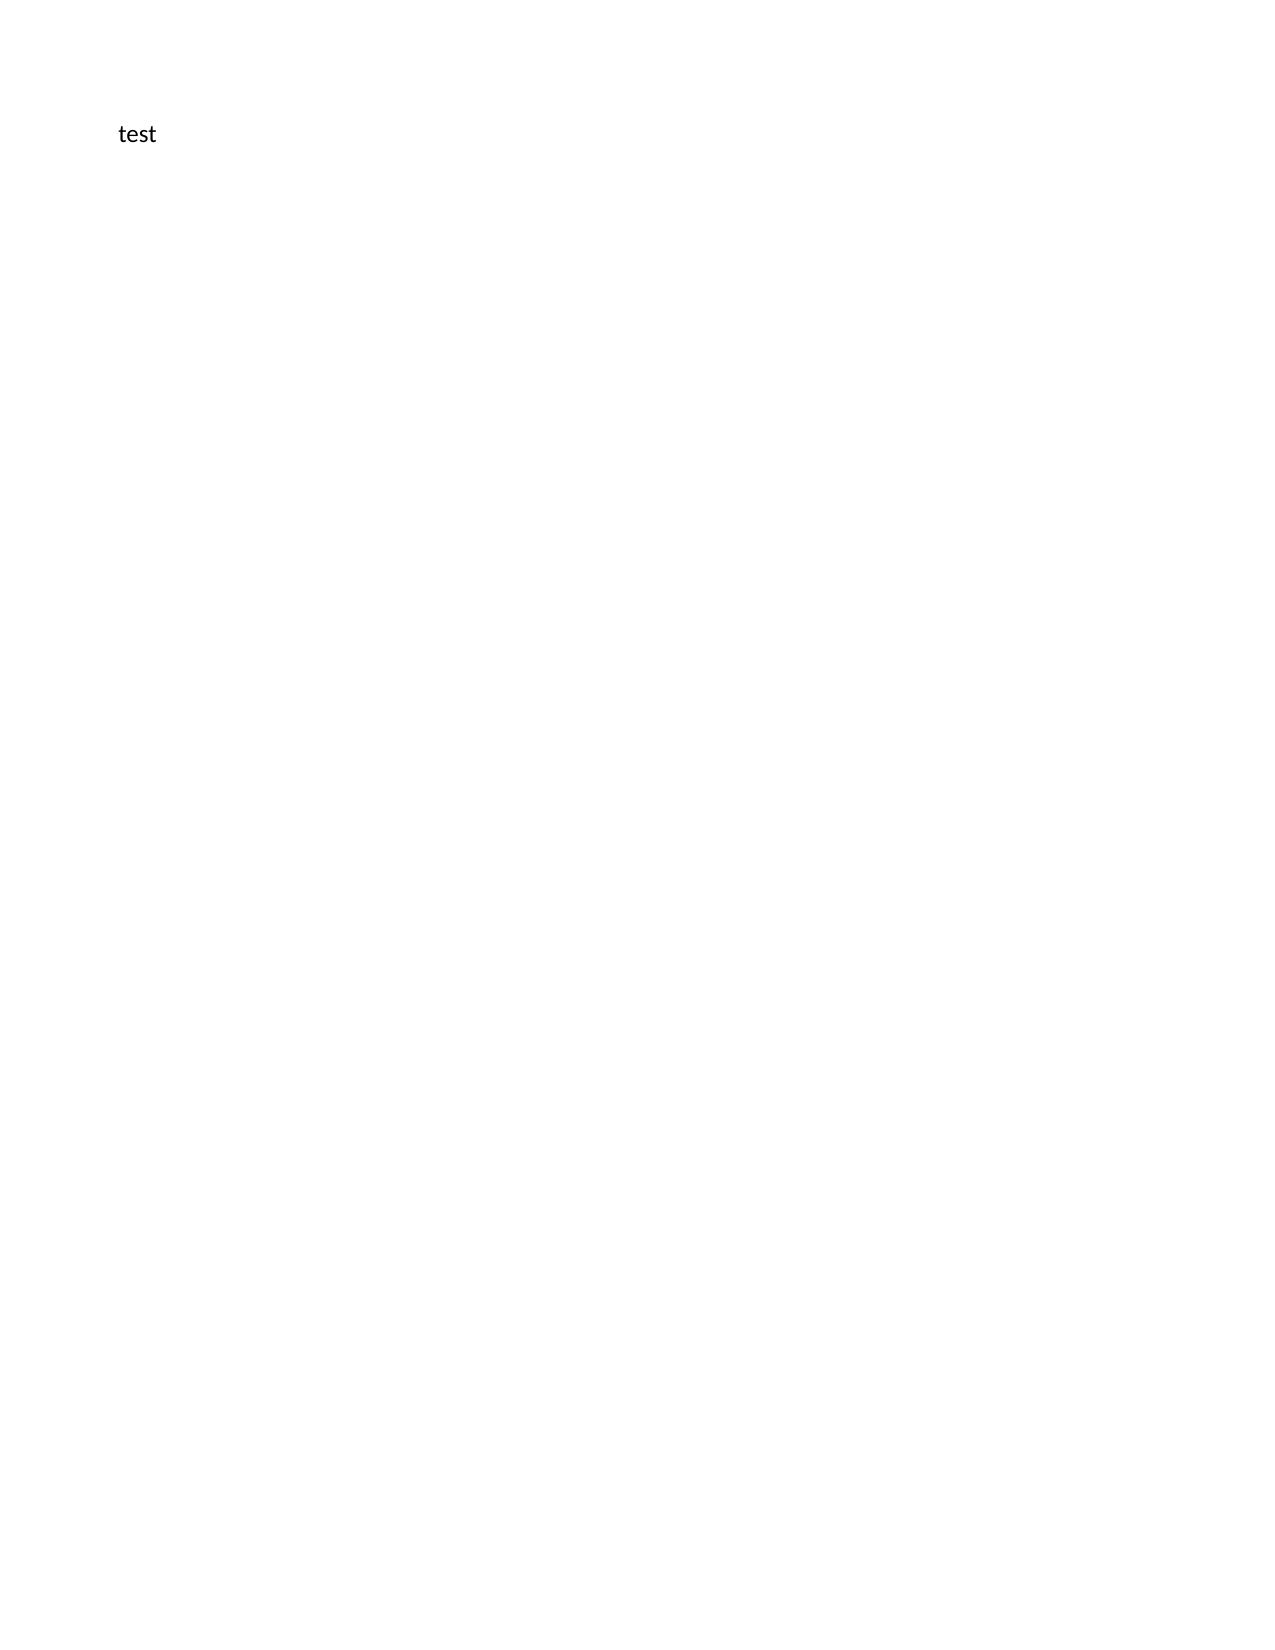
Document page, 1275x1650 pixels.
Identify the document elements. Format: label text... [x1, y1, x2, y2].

text test [118, 118, 1157, 149]
